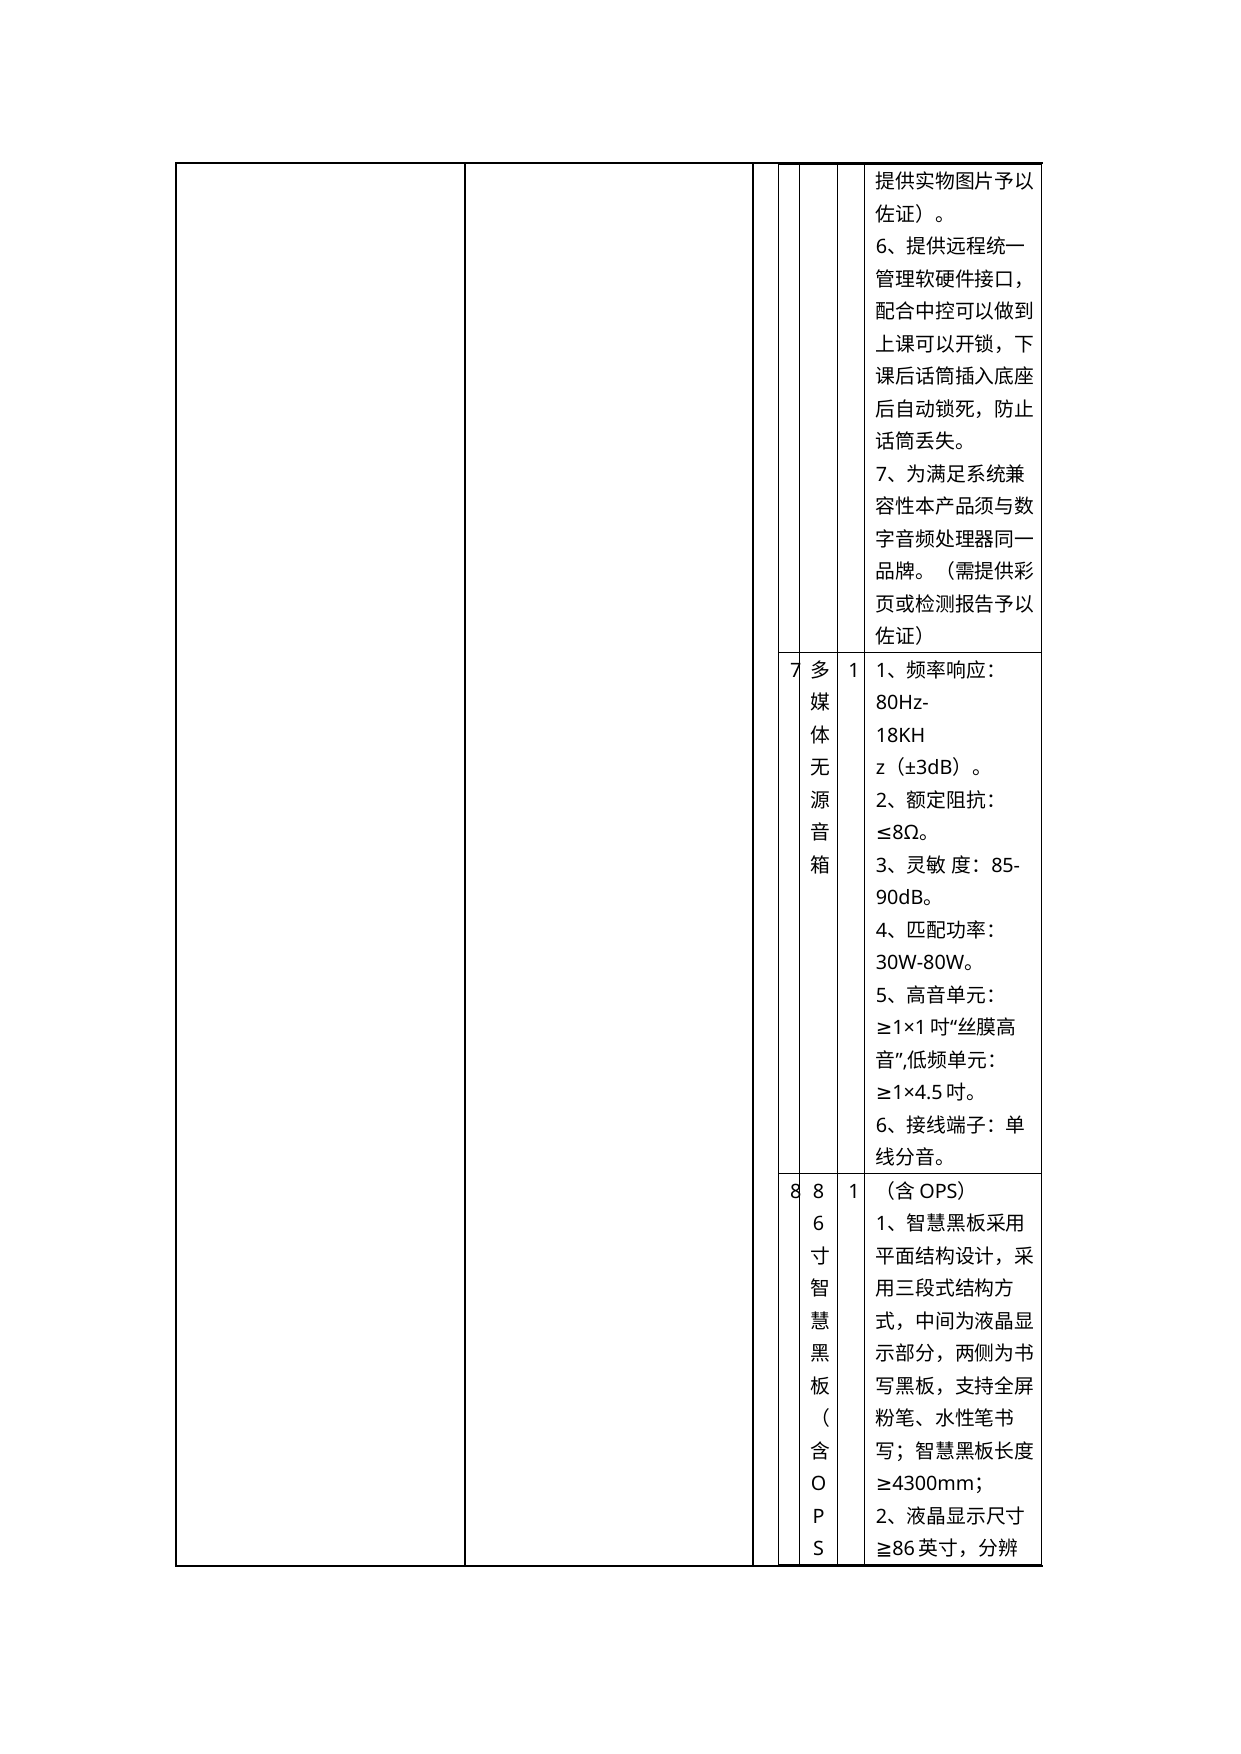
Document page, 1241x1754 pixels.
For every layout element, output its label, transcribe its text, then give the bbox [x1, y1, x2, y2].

table_cell [779, 165, 799, 652]
table_cell [865, 165, 1041, 652]
table_cell [838, 653, 864, 1173]
table_cell 1 [177, 164, 464, 1565]
table_cell [865, 1174, 1041, 1564]
table_cell [800, 653, 837, 1173]
table_cell [838, 165, 864, 652]
table_cell [779, 653, 799, 1173]
table_cell [838, 1174, 864, 1564]
table_cell [800, 165, 837, 652]
table_cell [754, 164, 778, 1565]
table_cell [865, 653, 1041, 1173]
table_cell [466, 164, 752, 1565]
table_cell [800, 1174, 837, 1564]
table_cell [779, 1174, 799, 1564]
